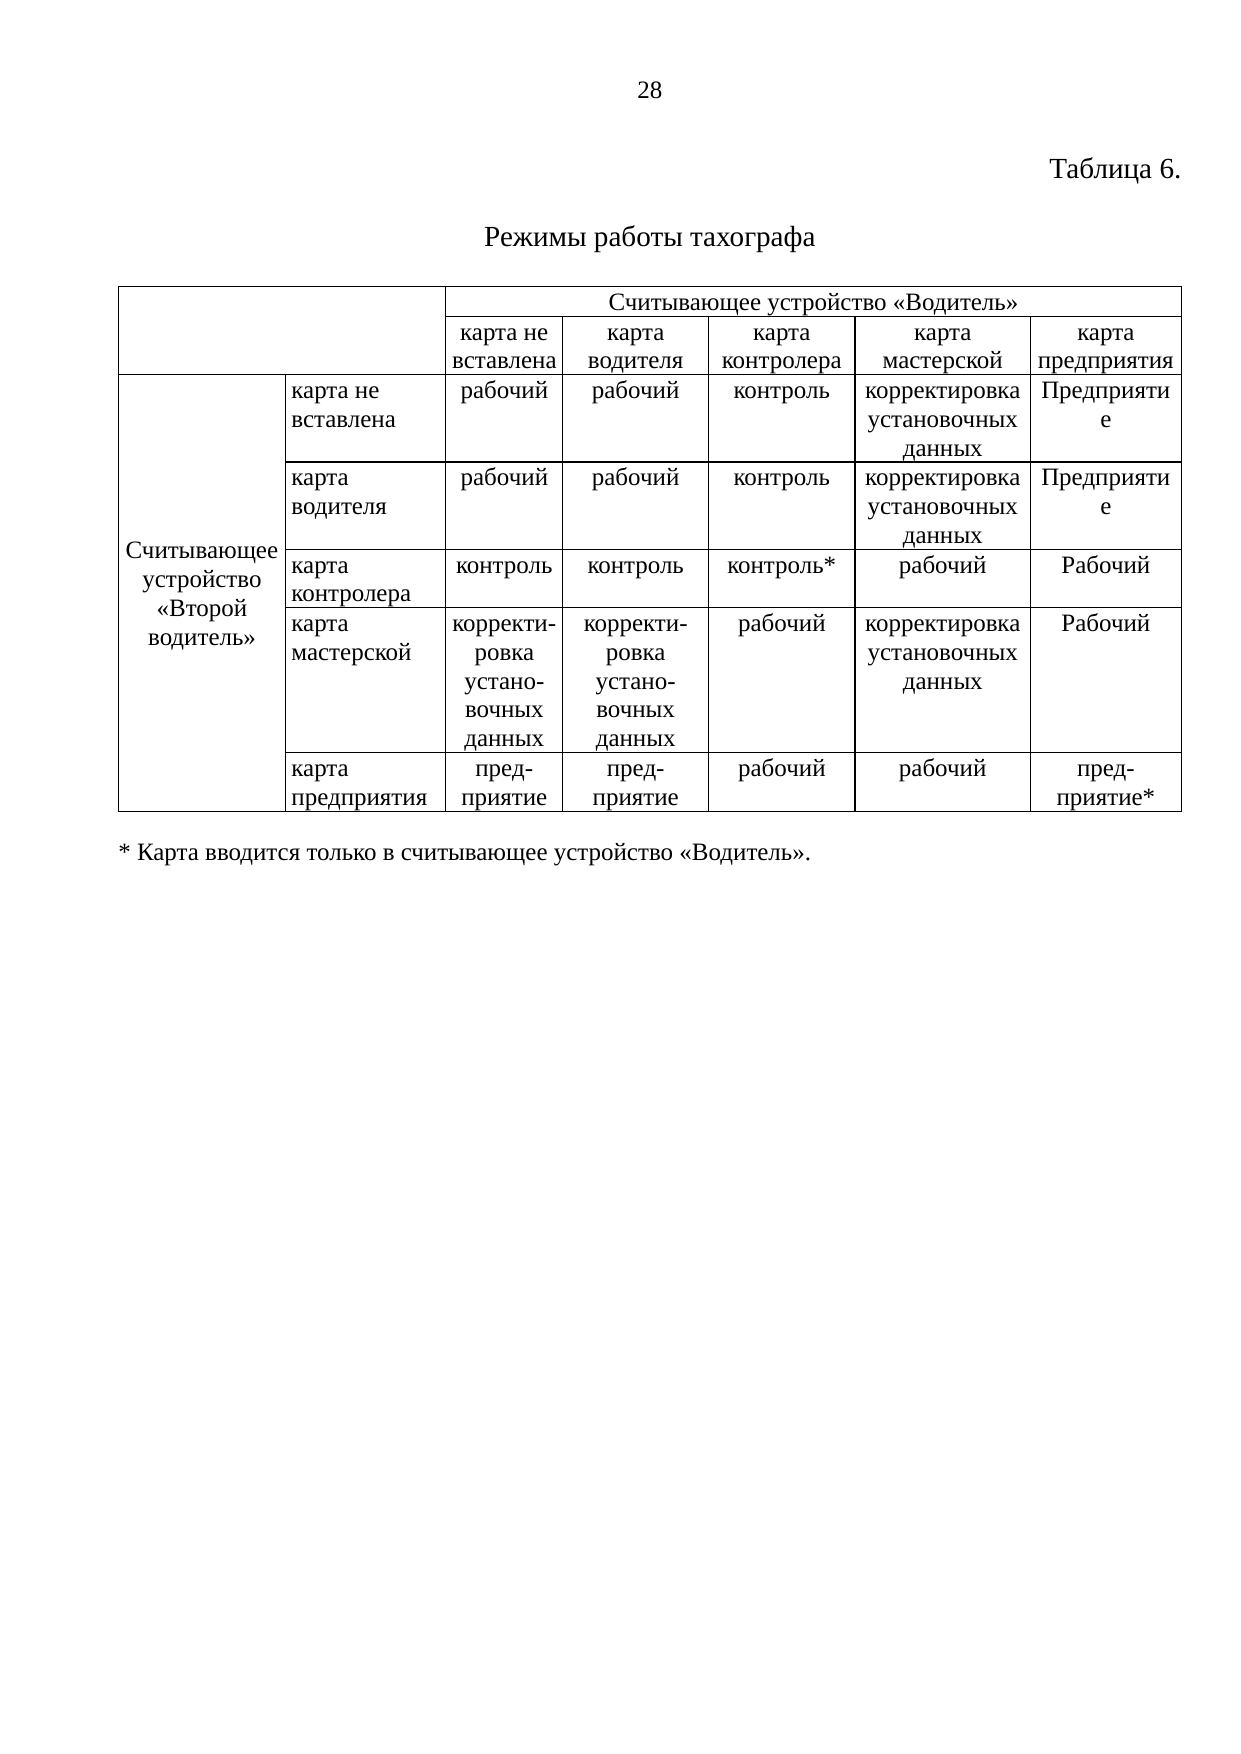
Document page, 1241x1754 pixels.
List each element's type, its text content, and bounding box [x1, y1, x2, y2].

table_cell пред- приятие [446, 753, 562, 811]
table_cell пред- приятие [563, 753, 708, 811]
table_cell рабочий [856, 753, 1030, 811]
table_cell корректи-ровка устано-вочных данных [563, 608, 708, 752]
table_cell рабочий [709, 608, 854, 752]
table_cell корректировка установочных данных [856, 375, 1030, 461]
table_cell Рабочий [1031, 608, 1181, 752]
table_header [119, 287, 445, 374]
table_cell карта не вставлена [446, 317, 562, 374]
table_header Считывающее устройство «Водитель» [446, 287, 1181, 316]
table_cell пред-приятие* [1031, 753, 1181, 811]
table_cell контроль* [709, 550, 854, 607]
table_cell рабочий [709, 753, 854, 811]
text Режимы работы тахографа [118, 219, 1181, 252]
table_cell контроль [563, 550, 708, 607]
table_cell Предприятие [1031, 375, 1181, 461]
text * Карта вводится только в считывающее устройство «Водитель». [118, 837, 1181, 865]
text Таблица 6. [118, 152, 1181, 185]
table_cell рабочий [856, 550, 1030, 607]
table_cell карта предприятия [286, 753, 445, 811]
table_cell Предприятие [1031, 463, 1181, 549]
table_cell карта предприятия [1031, 317, 1181, 374]
table_cell карта мастерской [286, 608, 445, 752]
table_cell контроль [446, 550, 562, 607]
table_cell корректировка установочных данных [856, 608, 1030, 752]
table_cell рабочий [563, 463, 708, 549]
table_cell карта водителя [286, 463, 445, 549]
table_cell карта не вставлена [286, 375, 445, 461]
table_cell карта контролера [286, 550, 445, 607]
table_cell контроль [709, 375, 854, 461]
table_cell карта мастерской [856, 317, 1030, 374]
table_cell контроль [709, 463, 854, 549]
table_cell Считывающее устройство «Второй водитель» [119, 375, 285, 811]
table_cell рабочий [446, 375, 562, 461]
table_cell карта водителя [563, 317, 708, 374]
table_cell корректи-ровка устано-вочных данных [446, 608, 562, 752]
table_cell рабочий [563, 375, 708, 461]
table_cell Рабочий [1031, 550, 1181, 607]
table_cell рабочий [446, 463, 562, 549]
table_cell корректировка установочных данных [856, 463, 1030, 549]
table_cell карта контролера [709, 317, 854, 374]
